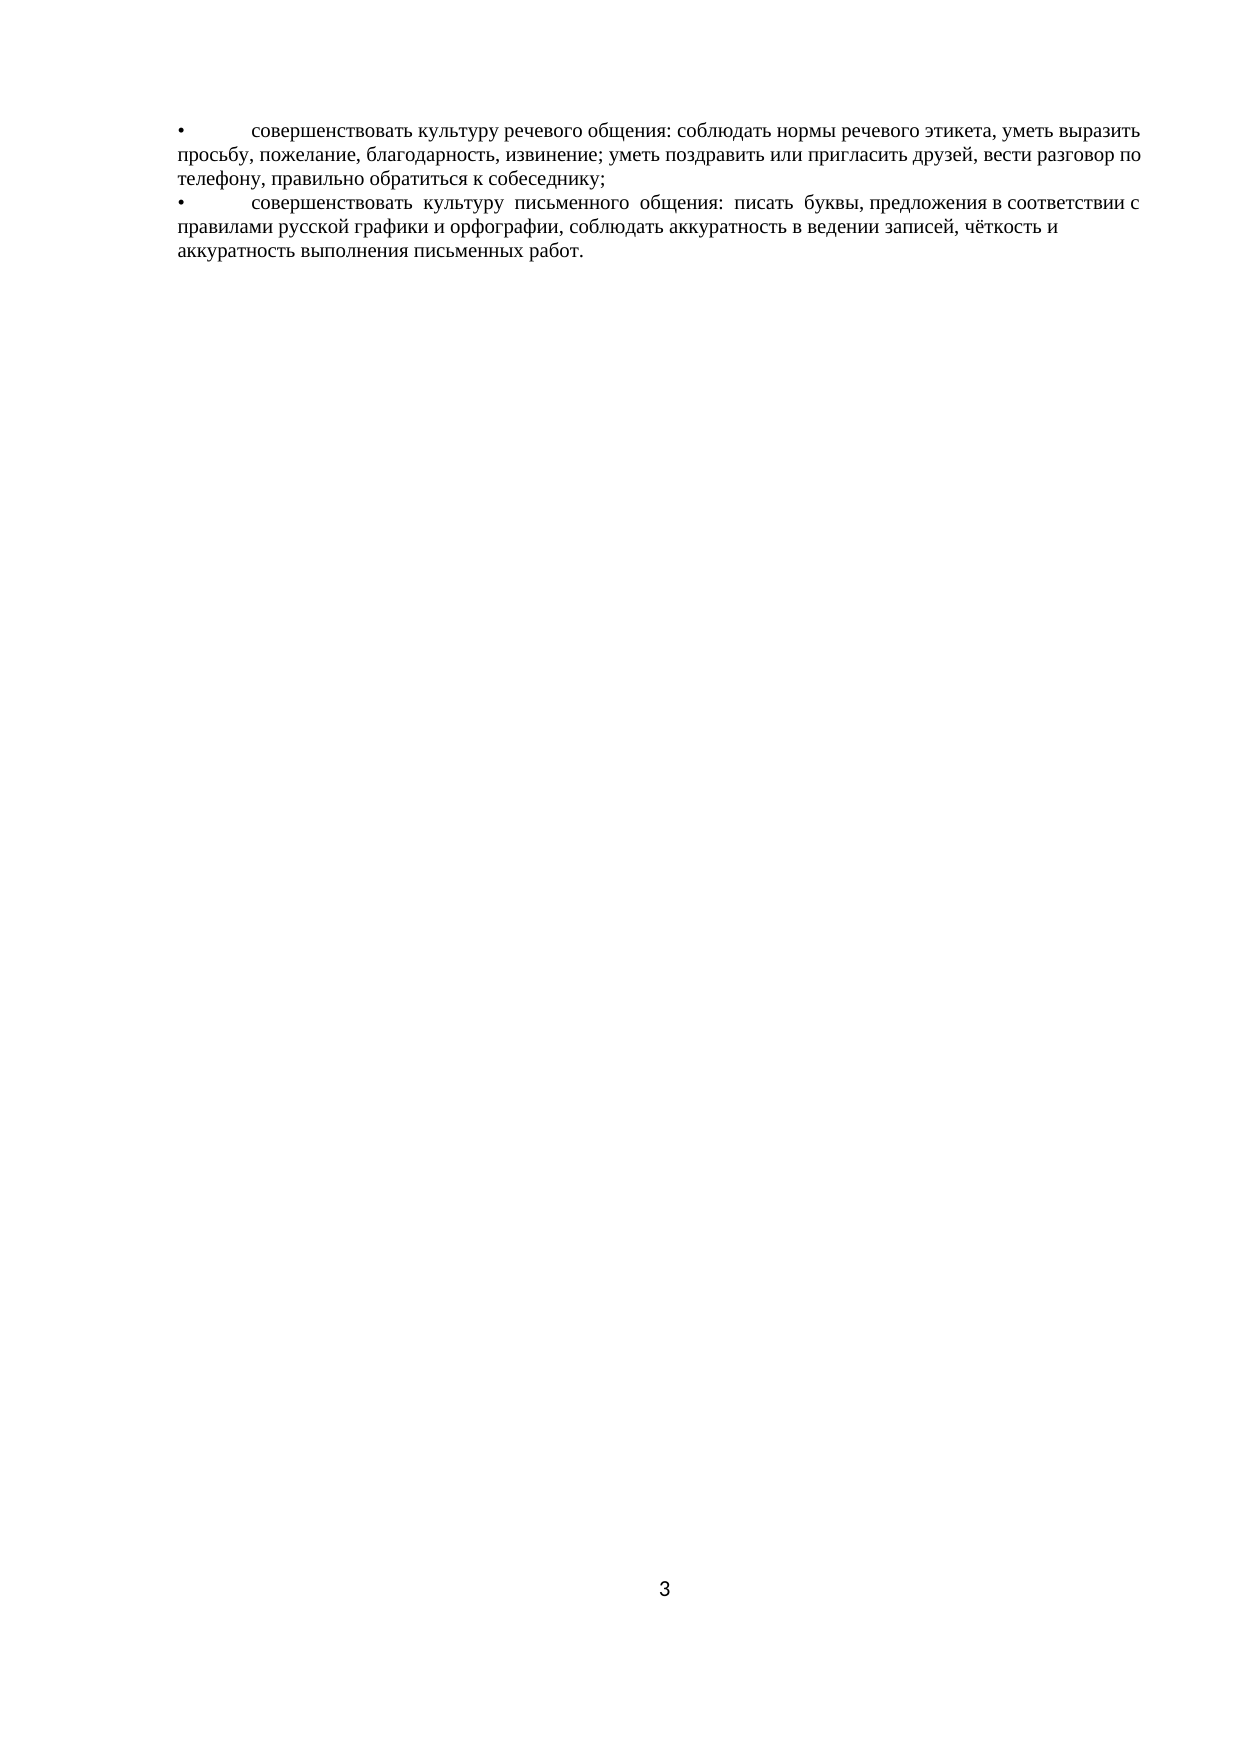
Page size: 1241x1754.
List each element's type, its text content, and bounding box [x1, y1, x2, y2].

text • совершенствовать культуру письменного общения: писать буквы, предложения в соответствии с правилами русской графики и орфографии, соблюдать аккуратность в ведении записей, чёткость и аккуратность выполнения письменных работ. [177, 190, 1152, 262]
text • совершенствовать культуру речевого общения: соблюдать нормы речевого этикета, уметь выразить просьбу, пожелание, благодарность, извинение; уметь поздравить или пригласить друзей, вести разговор по телефону, правильно обратиться к собеседнику; [177, 118, 1152, 190]
